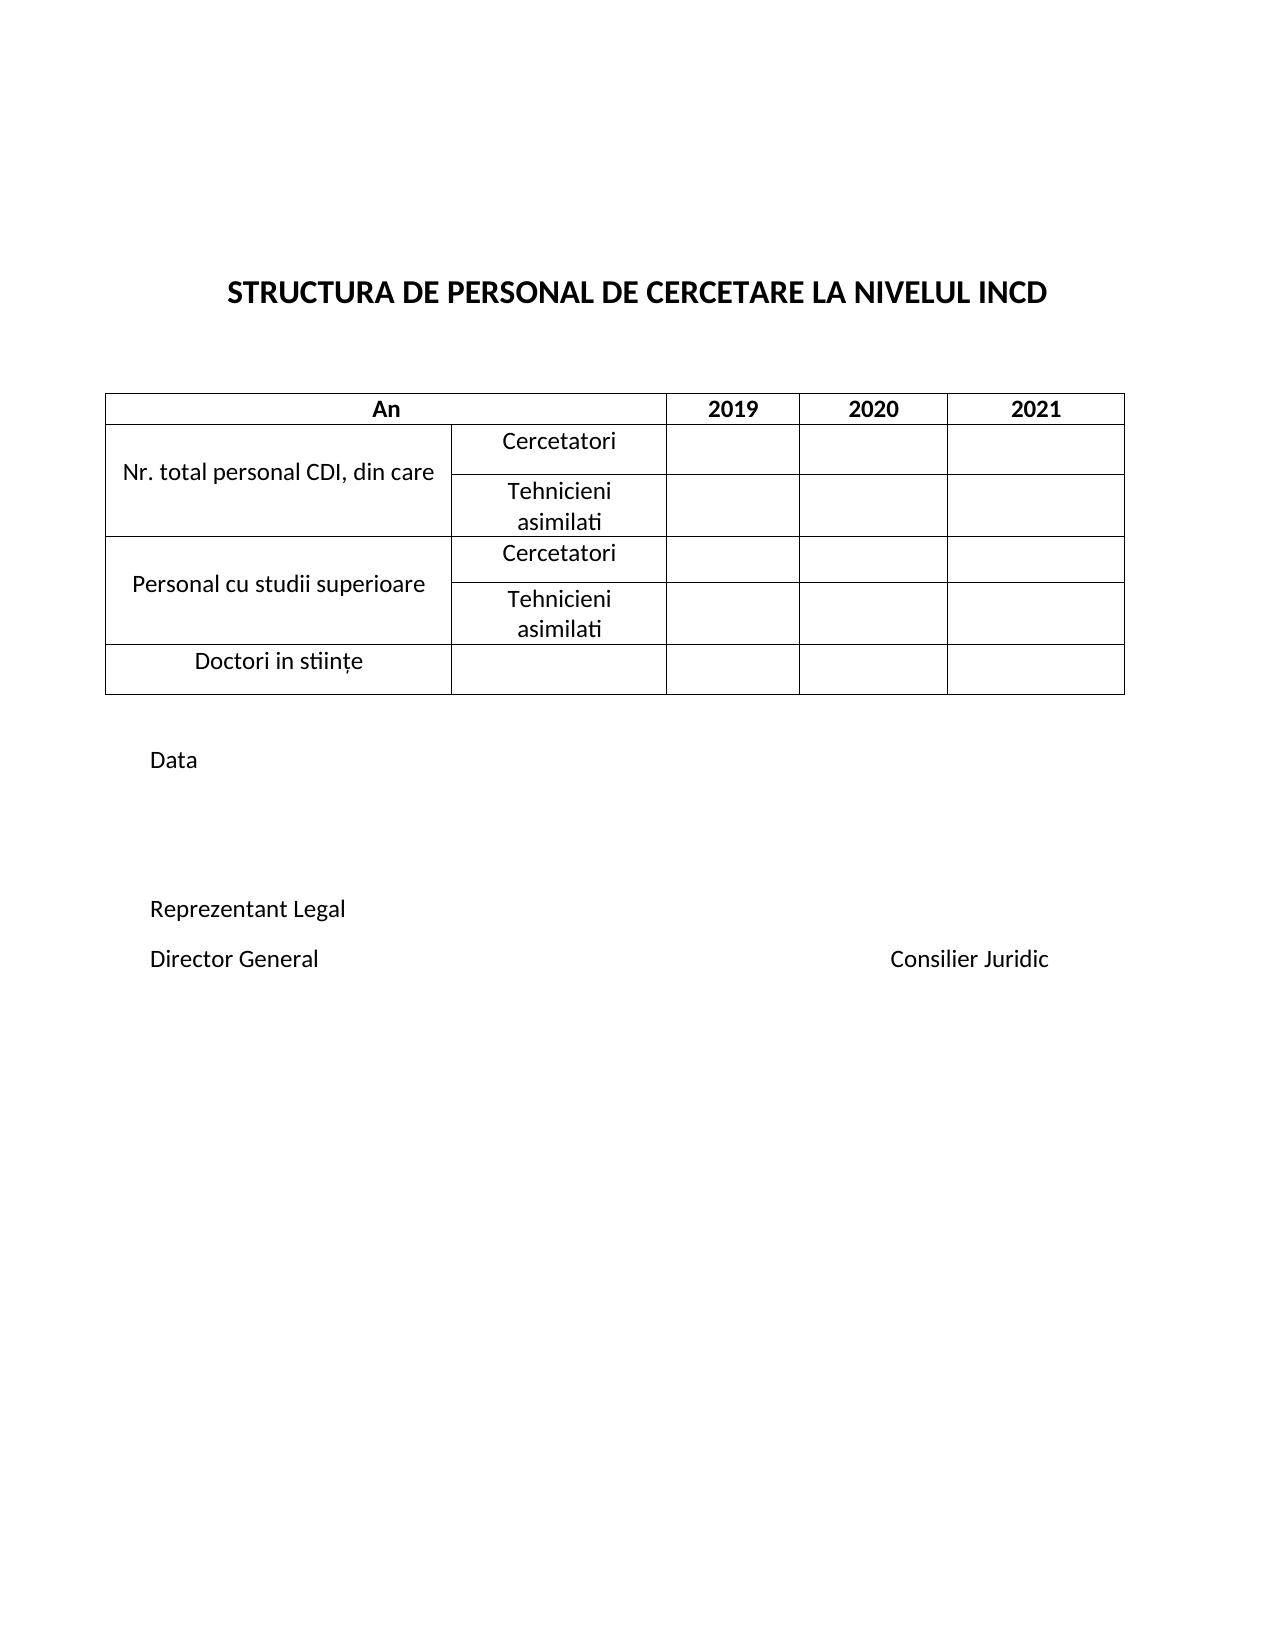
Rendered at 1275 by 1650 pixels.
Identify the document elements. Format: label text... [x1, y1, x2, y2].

table_cell [948, 537, 1124, 582]
table_cell [800, 425, 947, 474]
text Director General Consilier Juridic [150, 943, 1125, 973]
text Reprezentant Legal [150, 893, 1125, 924]
table_cell [452, 645, 666, 694]
table_cell [667, 645, 799, 694]
table_header 2021 [948, 394, 1124, 424]
text Data [150, 744, 1125, 775]
table_cell Cercetatori [452, 425, 666, 474]
table_cell [800, 537, 947, 582]
table_cell [667, 537, 799, 582]
table_cell [948, 583, 1124, 644]
table_cell [667, 583, 799, 644]
table_cell [948, 645, 1124, 694]
table_cell Tehnicieni asimilati [452, 583, 666, 644]
table_cell [948, 425, 1124, 474]
table_cell [800, 645, 947, 694]
table_cell [667, 475, 799, 536]
table_cell [800, 583, 947, 644]
table_cell Doctori in stiințe [106, 645, 451, 694]
table_header 2019 [667, 394, 799, 424]
table_cell [800, 475, 947, 536]
table_header An [106, 394, 666, 424]
table_cell Personal cu studii superioare [106, 537, 451, 644]
table_header 2020 [800, 394, 947, 424]
text STRUCTURA DE PERSONAL DE CERCETARE LA NIVELUL INCD [150, 271, 1125, 312]
table_cell Cercetatori [452, 537, 666, 582]
table_cell [667, 425, 799, 474]
table_cell Tehnicieni asimilati [452, 475, 666, 536]
table_cell Nr. total personal CDI, din care [106, 425, 451, 536]
table_cell [948, 475, 1124, 536]
